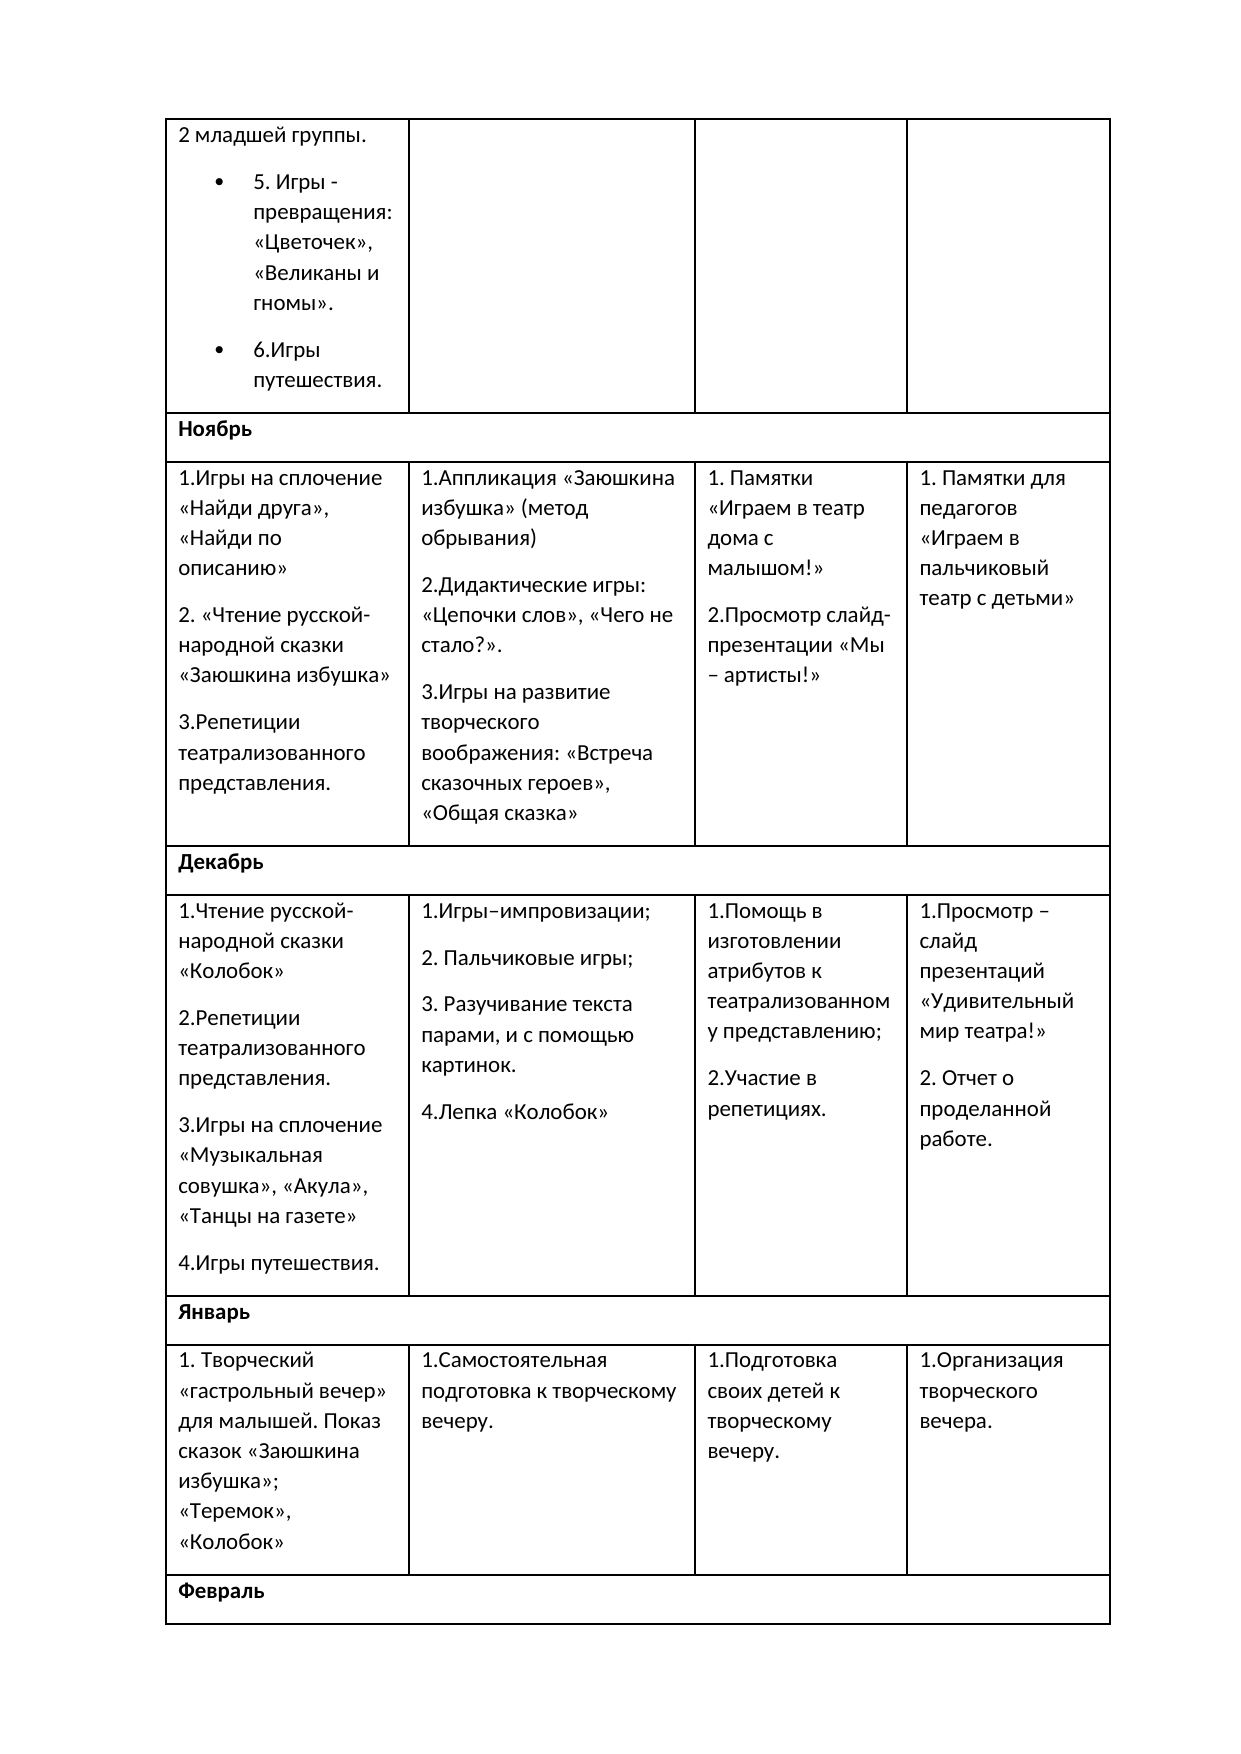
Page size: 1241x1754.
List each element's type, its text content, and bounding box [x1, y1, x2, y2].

table_cell 1. Памятки для педагогов «Играем в пальчиковый театр с детьми» [908, 463, 1109, 845]
table_cell 1.Игры на сплочение «Найди друга», «Найди по описанию» 2. «Чтение русской-народной сказки «Заюшкина избушка» 3.Репетиции театрализованного представления. [167, 463, 408, 845]
table_cell 1.Организация творческого вечера. [908, 1346, 1109, 1574]
table_cell 1.Просмотр – слайд презентаций «Удивительный мир театра!» 2. Отчет о проделанной работе. [908, 896, 1109, 1295]
table_cell 1.Аппликация «Заюшкина избушка» (метод обрывания) 2.Дидактические игры: «Цепочки слов», «Чего не стало?». 3.Игры на развитие творческого воображения: «Встреча сказочных героев», «Общая сказка» [410, 463, 694, 845]
table_cell Февраль [167, 1576, 1109, 1622]
table_cell 1.Подготовка своих детей к творческому вечеру. [696, 1346, 906, 1574]
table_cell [696, 120, 906, 412]
table_cell Ноябрь [167, 414, 1109, 461]
table_cell 1. Памятки «Играем в театр дома с малышом!» 2.Просмотр слайд-презентации «Мы – артисты!» [696, 463, 906, 845]
table_cell 1.Чтение русской-народной сказки «Колобок» 2.Репетиции театрализованного представления. 3.Игры на сплочение «Музыкальная совушка», «Акула», «Танцы на газете» 4.Игры путешествия. [167, 896, 408, 1295]
table_cell Декабрь [167, 847, 1109, 894]
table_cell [908, 120, 1109, 412]
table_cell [167, 120, 408, 412]
table_cell 1.Игры–импровизации; 2. Пальчиковые игры; 3. Разучивание текста парами, и с помощью картинок. 4.Лепка «Колобок» [410, 896, 694, 1295]
table_cell 1.Самостоятельная подготовка к творческому вечеру. [410, 1346, 694, 1574]
table_cell Январь [167, 1297, 1109, 1343]
table_cell 1.Помощь в изготовлении атрибутов к театрализованному представлению; 2.Участие в репетициях. [696, 896, 906, 1295]
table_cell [410, 120, 694, 412]
table_cell 1. Творческий «гастрольный вечер» для малышей. Показ сказок «Заюшкина избушка»; «Теремок», «Колобок» [167, 1346, 408, 1574]
